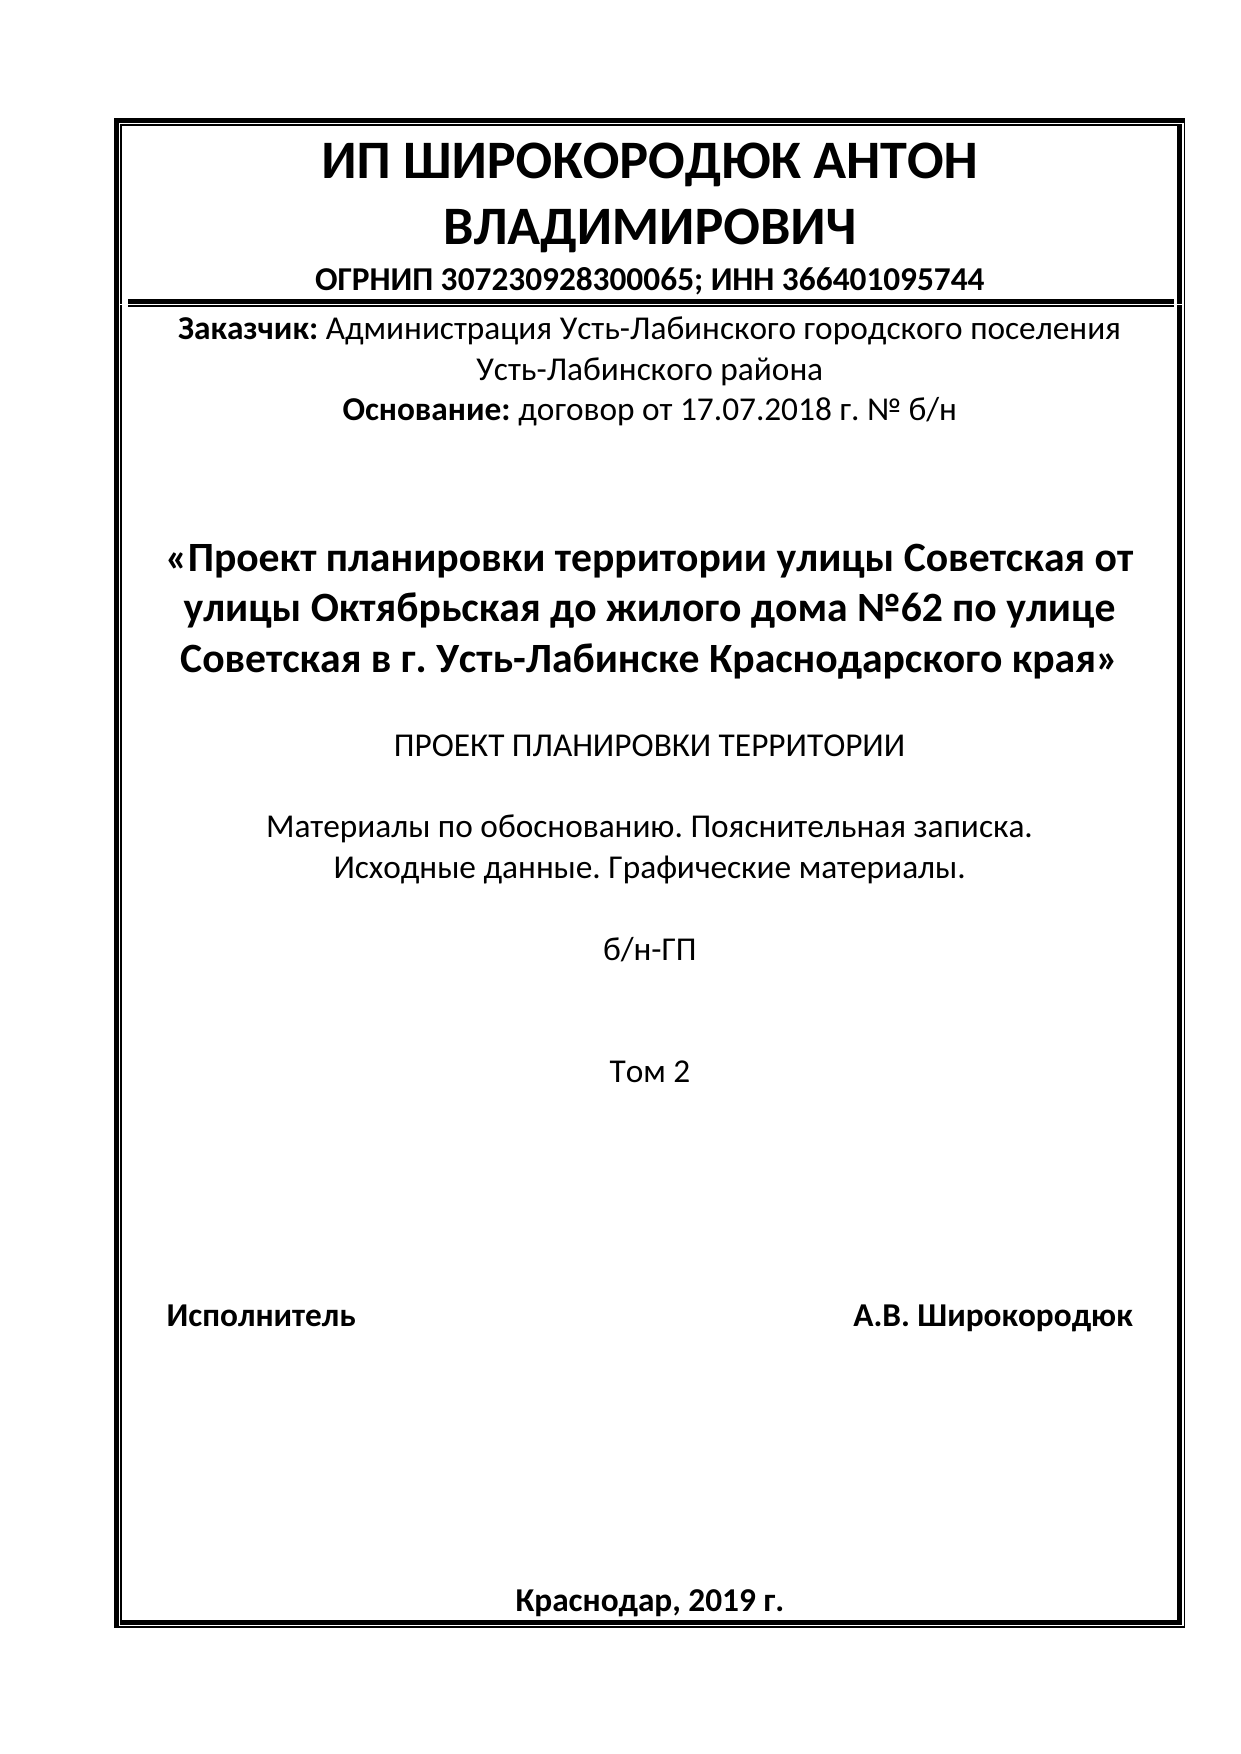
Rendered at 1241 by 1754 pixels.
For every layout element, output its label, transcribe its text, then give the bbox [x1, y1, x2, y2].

table_cell Заказчик: Администрация Усть-Лабинского городского поселения Усть-Лабинского района Основание: договор от 17.07.2018 г. № б/н «Проект планировки территории улицы Советская от улицы Октябрьская до жилого дома №62 по улице Советская в г. Усть-Лабинске Краснодарского края» ПРОЕКТ ПЛАНИРОВКИ ТЕРРИТОРИИ Материалы по обоснованию. Пояснительная записка. Исходные данные. Графические материалы. б/н-ГП Том 2 Исполнитель А.В. Широкородюк Краснодар, 2019 г. [119, 299, 1181, 1620]
table_header ИП ШИРОКОРОДЮК АНТОН ВЛАДИМИРОВИЧ ОГРНИП 307230928300065; ИНН 366401095744 [122, 126, 1177, 299]
